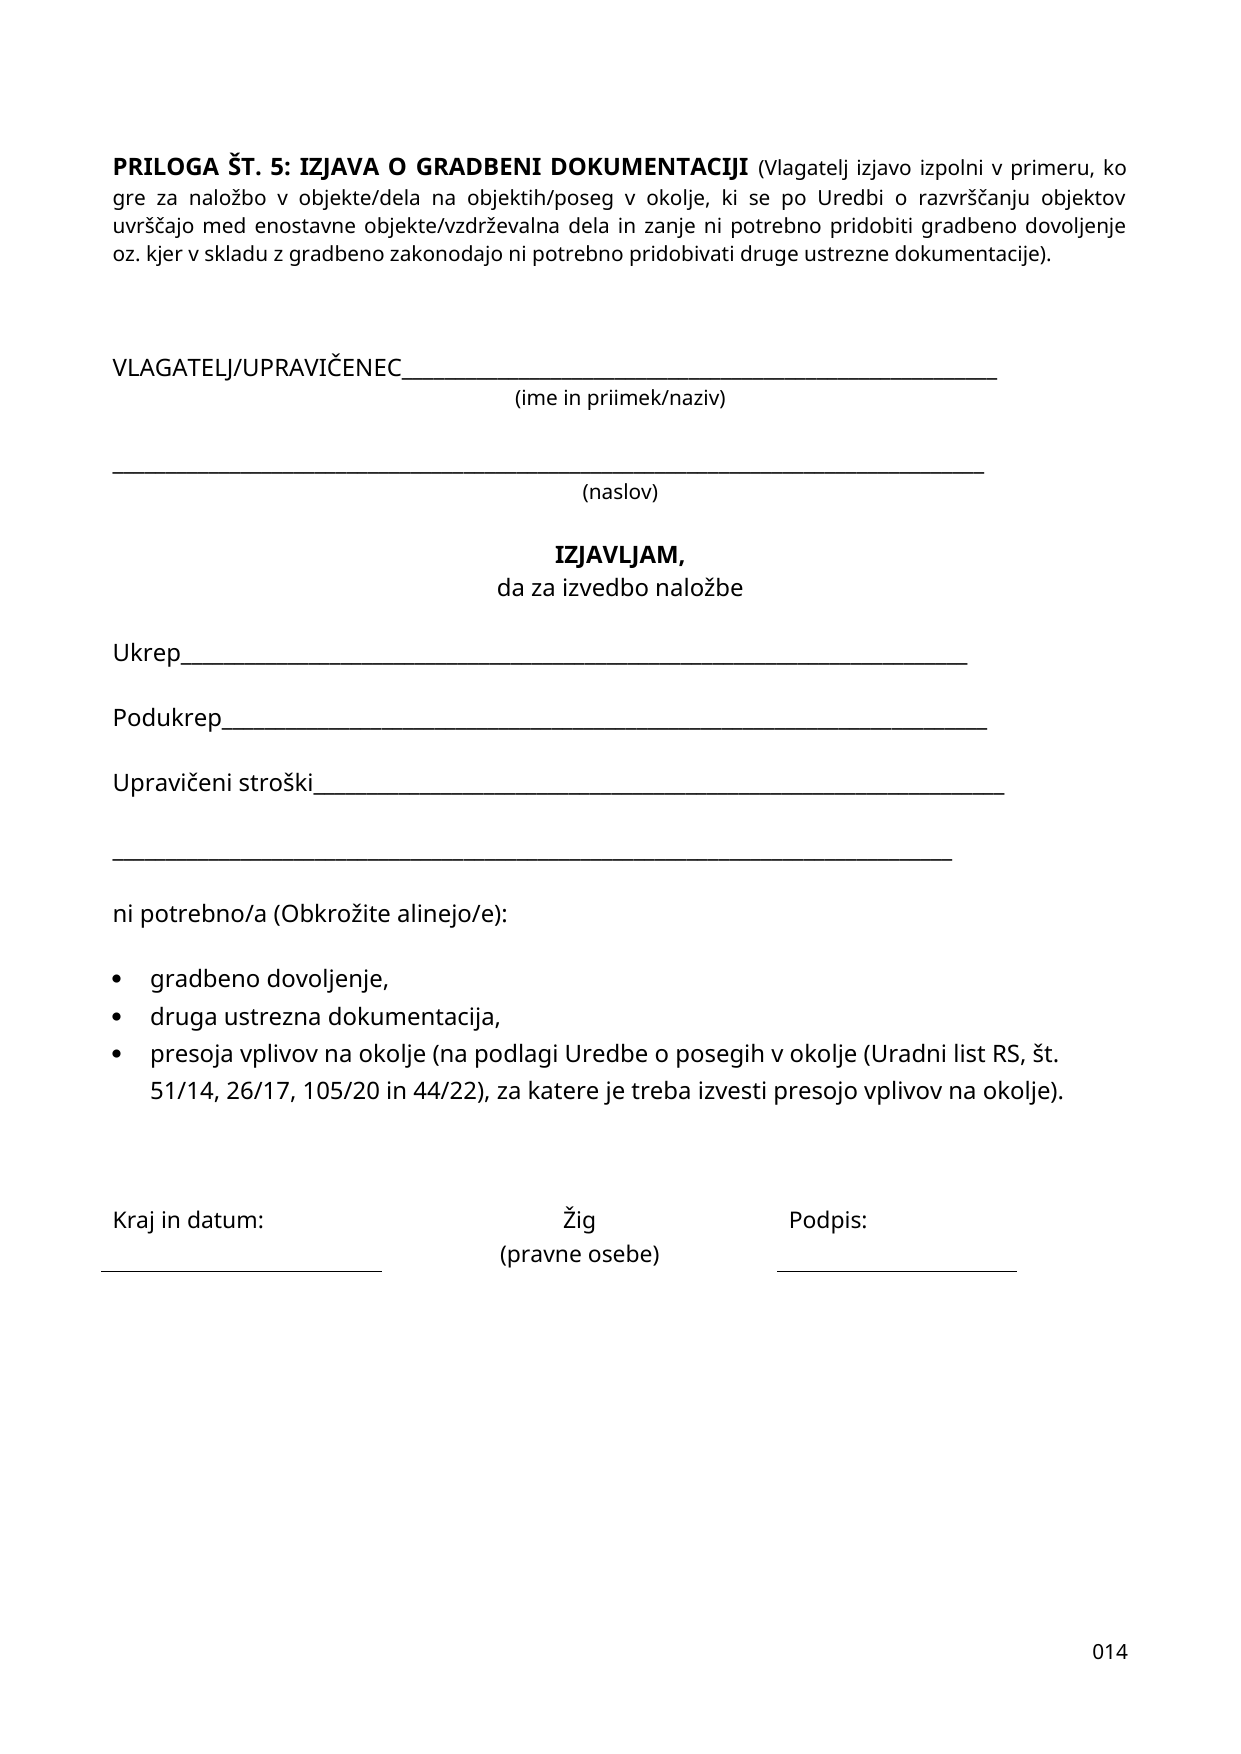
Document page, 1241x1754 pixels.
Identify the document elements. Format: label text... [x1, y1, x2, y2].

table_header Kraj in datum: [101, 1204, 382, 1271]
list presoja vplivov na okolje (na podlagi Uredbe o posegih v okolje (Uradni list RS, št. 51/14, 26/17, 105/20 in 44/22), za katere je treba izvesti presojo vplivov na okolje). [112, 1037, 1128, 1107]
text (naslov) [112, 477, 1128, 505]
text Upravičeni stroški_________________________________________________________________ [112, 766, 1128, 799]
text Ukrep__________________________________________________________________________ [112, 636, 1128, 668]
list druga ustrezna dokumentacija, [112, 999, 1128, 1032]
table_header Žig (pravne osebe) [382, 1204, 777, 1271]
text (ime in priimek/naziv) [112, 383, 1128, 412]
text ni potrebno/a (Obkrožite alinejo/e): [112, 897, 1128, 929]
text PRILOGA ŠT. 5: IZJAVA O GRADBENI DOKUMENTACIJI (Vlagatelj izjavo izpolni v primeru, ko gre za naložbo v objekte/dela na objektih/poseg v okolje, ki se po Uredbi o razvrščanju objektov uvrščajo med enostavne objekte/vzdrževalna dela in zanje ni potrebno pridobiti gradbeno dovoljenje oz. kjer v skladu z gradbeno zakonodajo ni potrebno pridobivati druge ustrezne dokumentacije). [112, 150, 1128, 268]
text Podukrep________________________________________________________________________ [112, 701, 1128, 734]
list gradbeno dovoljenje, [112, 962, 1128, 994]
text __________________________________________________________________________________ [112, 444, 1128, 477]
text _______________________________________________________________________________ [112, 831, 1128, 864]
table_header Podpis: [777, 1204, 1017, 1271]
text VLAGATELJ/UPRAVIČENEC________________________________________________________ [112, 351, 1128, 383]
text da za izvedbo naložbe [112, 571, 1128, 603]
text IZJAVLJAM, [112, 538, 1128, 571]
